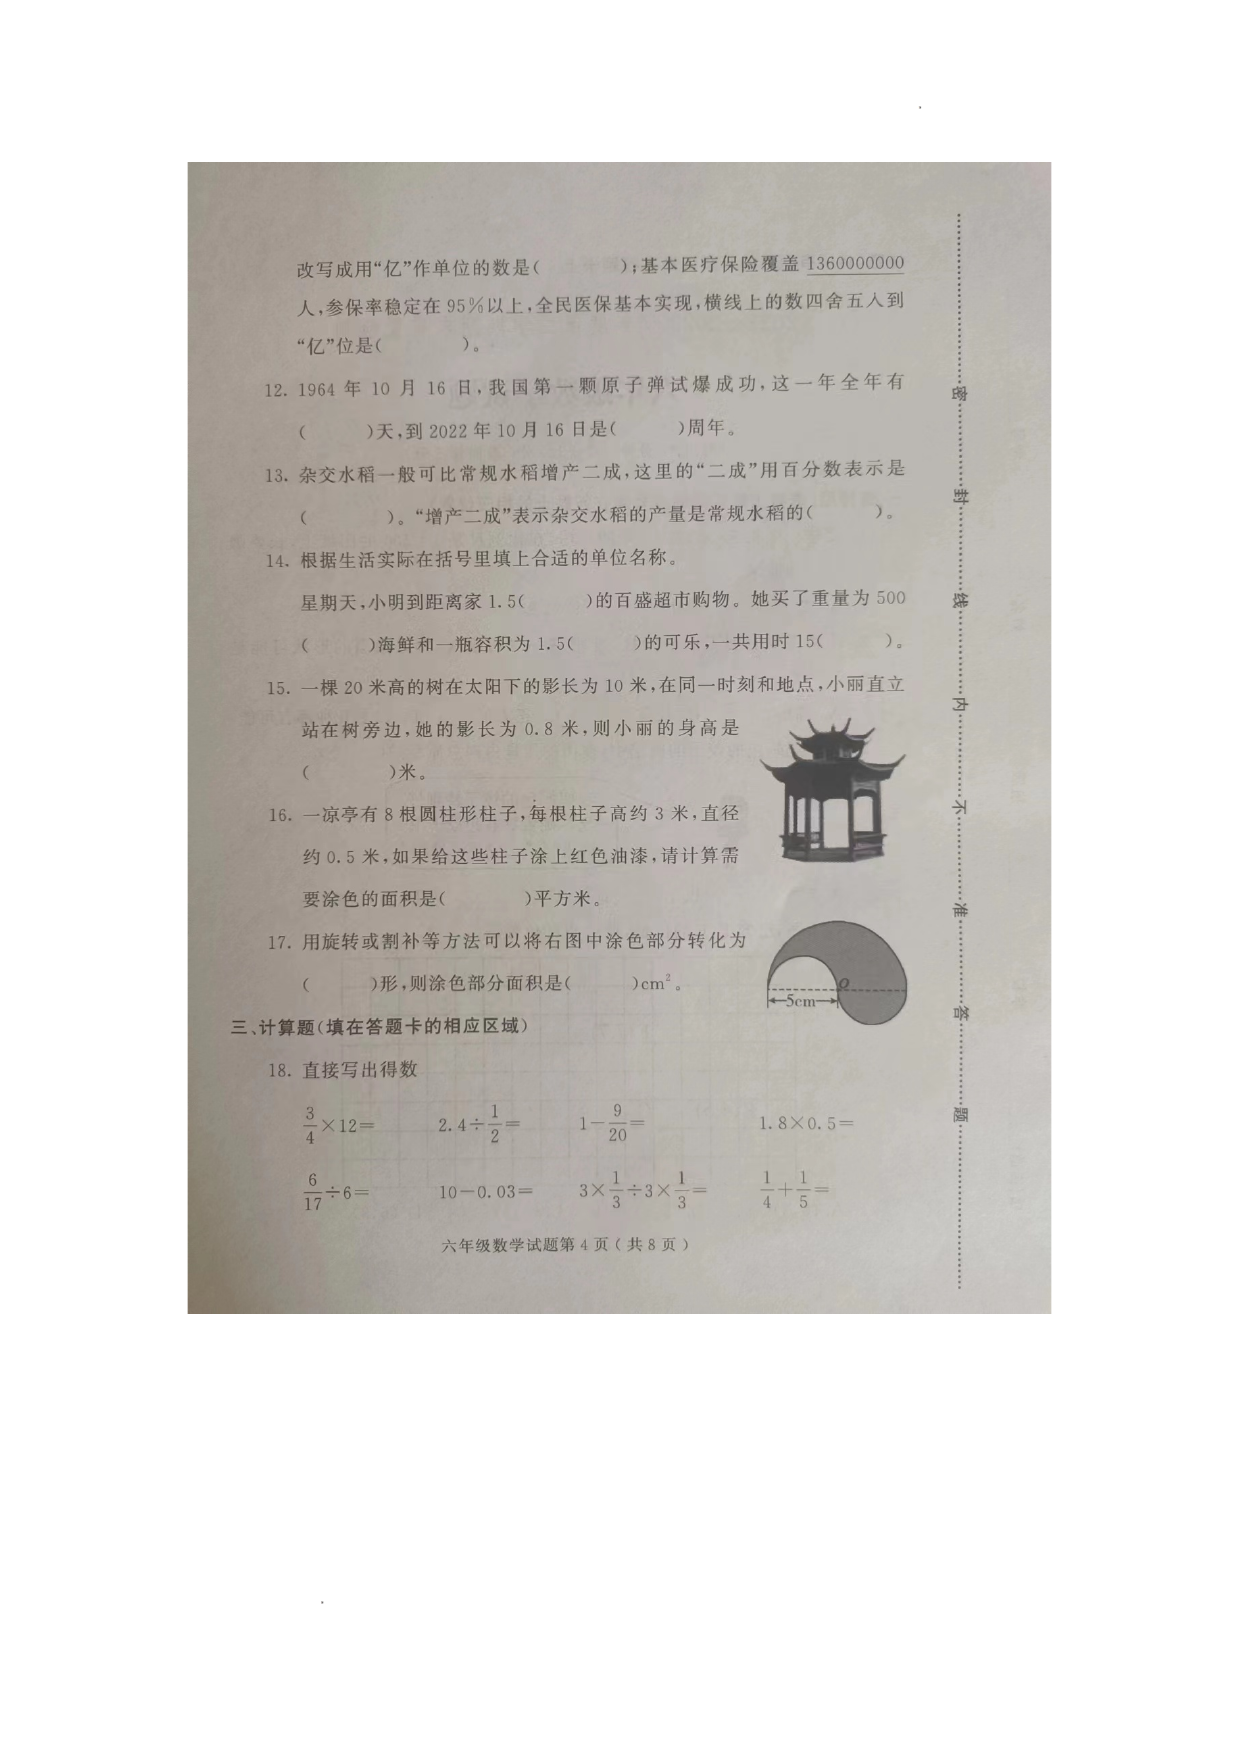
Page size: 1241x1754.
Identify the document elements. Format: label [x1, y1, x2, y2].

picture [187, 162, 1052, 1314]
